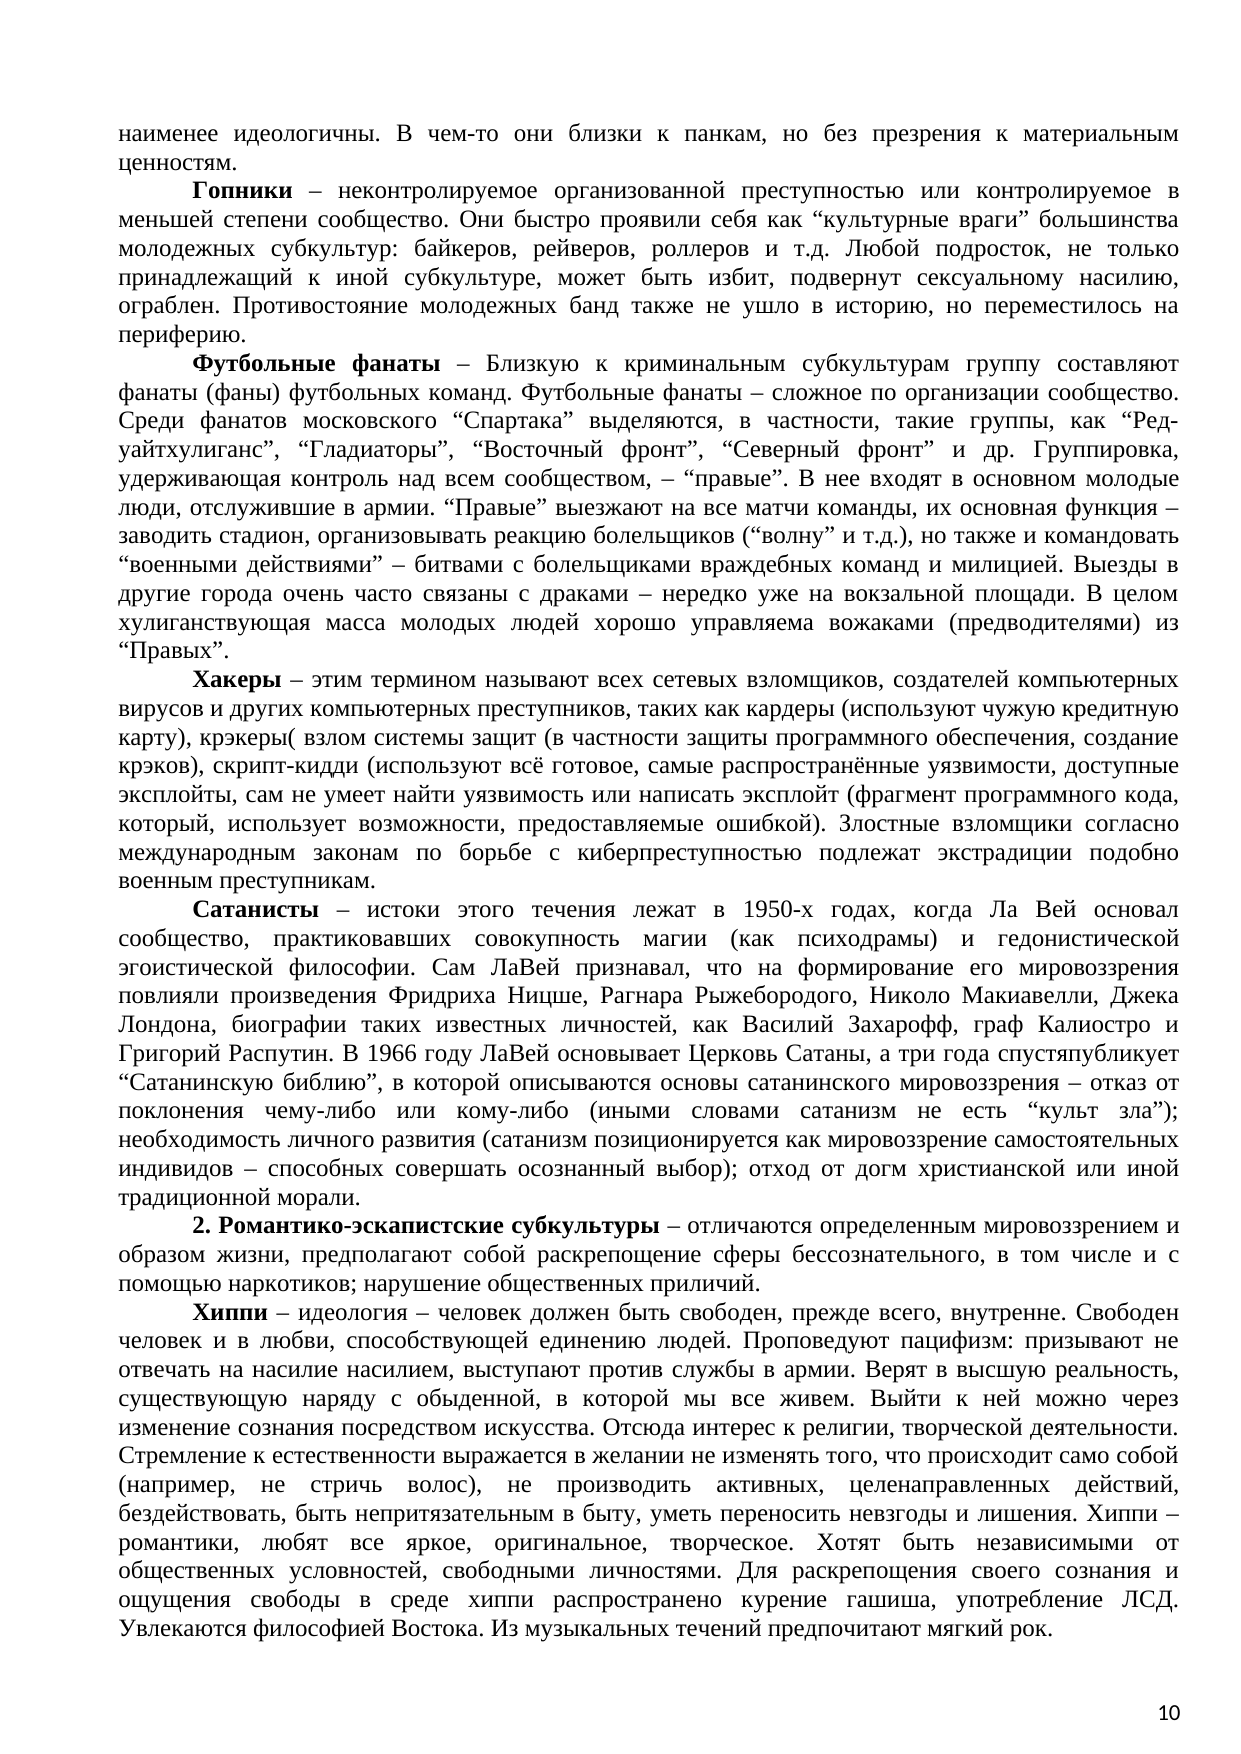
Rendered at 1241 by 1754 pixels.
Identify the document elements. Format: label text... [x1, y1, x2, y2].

text 2. Романтико-эскапистские субкультуры – отличаются определенным мировоззрением и образом жизни, предполагают собой раскрепощение сферы бессознательного, в том числе и с помощью наркотиков; нарушение общественных приличий. [118, 1211, 1180, 1297]
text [118, 118, 1180, 176]
text Сатанисты – истоки этого течения лежат в 1950-х годах, когда Ла Вей основал сообщество, практиковавших совокупность магии (как психодрамы) и гедонистической эгоистической философии. Сам ЛаВей признавал, что на формирование его мировоззрения повлияли произведения Фридриха Ницше, Рагнара Рыжебородого, Николо Макиавелли, Джека Лондона, биографии таких известных личностей, как Василий Захарофф, граф Калиостро и Григорий Распутин. В 1966 году ЛаВей основывает Церковь Сатаны, а три года спустяпубликует “Сатанинскую библию”, в которой описываются основы сатанинского мировоззрения – отказ от поклонения чему-либо или кому-либо (иными словами сатанизм не есть “культ зла”); необходимость личного развития (сатанизм позиционируется как мировоззрение самостоятельных индивидов – способных совершать осознанный выбор); отход от догм христианской или иной традиционной морали. [118, 894, 1180, 1211]
text Хиппи – идеология – человек должен быть свободен, прежде всего, внутренне. Свободен человек и в любви, способствующей единению людей. Проповедуют пацифизм: призывают не отвечать на насилие насилием, выступают против службы в армии. Верят в высшую реальность, существующую наряду с обыденной, в которой мы все живем. Выйти к ней можно через изменение сознания посредством искусства. Отсюда интерес к религии, творческой деятельности. Стремление к естественности выражается в желании не изменять того, что происходит само собой (например, не стричь волос), не производить активных, целенаправленных действий, бездействовать, быть непритязательным в быту, уметь переносить невзгоды и лишения. Хиппи – романтики, любят все яркое, оригинальное, творческое. Хотят быть независимыми от общественных условностей, свободными личностями. Для раскрепощения своего сознания и ощущения свободы в среде хиппи распространено курение гашиша, употребление ЛСД. Увлекаются философией Востока. Из музыкальных течений предпочитают мягкий рок. [118, 1297, 1180, 1642]
text Хакеры – этим термином называют всех сетевых взломщиков, создателей компьютерных вирусов и других компьютерных преступников, таких как кардеры (используют чужую кредитную карту), крэкеры( взлом системы защит (в частности защиты программного обеспечения, создание крэков), скрипт-кидди (используют всё готовое, самые распространённые уязвимости, доступные эксплойты, сам не умеет найти уязвимость или написать эксплойт (фрагмент программного кода, который, использует возможности, предоставляемые ошибкой). Злостные взломщики согласно международным законам по борьбе с киберпреступностью подлежат экстрадиции подобно военным преступникам. [118, 664, 1180, 894]
text Гопники – неконтролируемое организованной преступностью или контролируемое в меньшей степени сообщество. Они быстро проявили себя как “культурные враги” большинства молодежных субкультур: байкеров, рейверов, роллеров и т.д. Любой подросток, не только принадлежащий к иной субкультуре, может быть избит, подвернут сексуальному насилию, ограблен. Противостояние молодежных банд также не ушло в историю, но переместилось на периферию. [118, 176, 1180, 348]
text Футбольные фанаты – Близкую к криминальным субкультурам группу составляют фанаты (фаны) футбольных команд. Футбольные фанаты – сложное по организации сообщество. Среди фанатов московского “Спартака” выделяются, в частности, такие группы, как “Ред-уайтхулиганс”, “Гладиаторы”, “Восточный фронт”, “Северный фронт” и др. Группировка, удерживающая контроль над всем сообществом, – “правые”. В нее входят в основном молодые люди, отслужившие в армии. “Правые” выезжают на все матчи команды, их основная функция – заводить стадион, организовывать реакцию болельщиков (“волну” и т.д.), но также и командовать “военными действиями” – битвами с болельщиками враждебных команд и милицией. Выезды в другие города очень часто связаны с драками – нередко уже на вокзальной площади. В целом хулиганствующая масса молодых людей хорошо управляема вожаками (предводителями) из “Правых”. [118, 348, 1180, 664]
